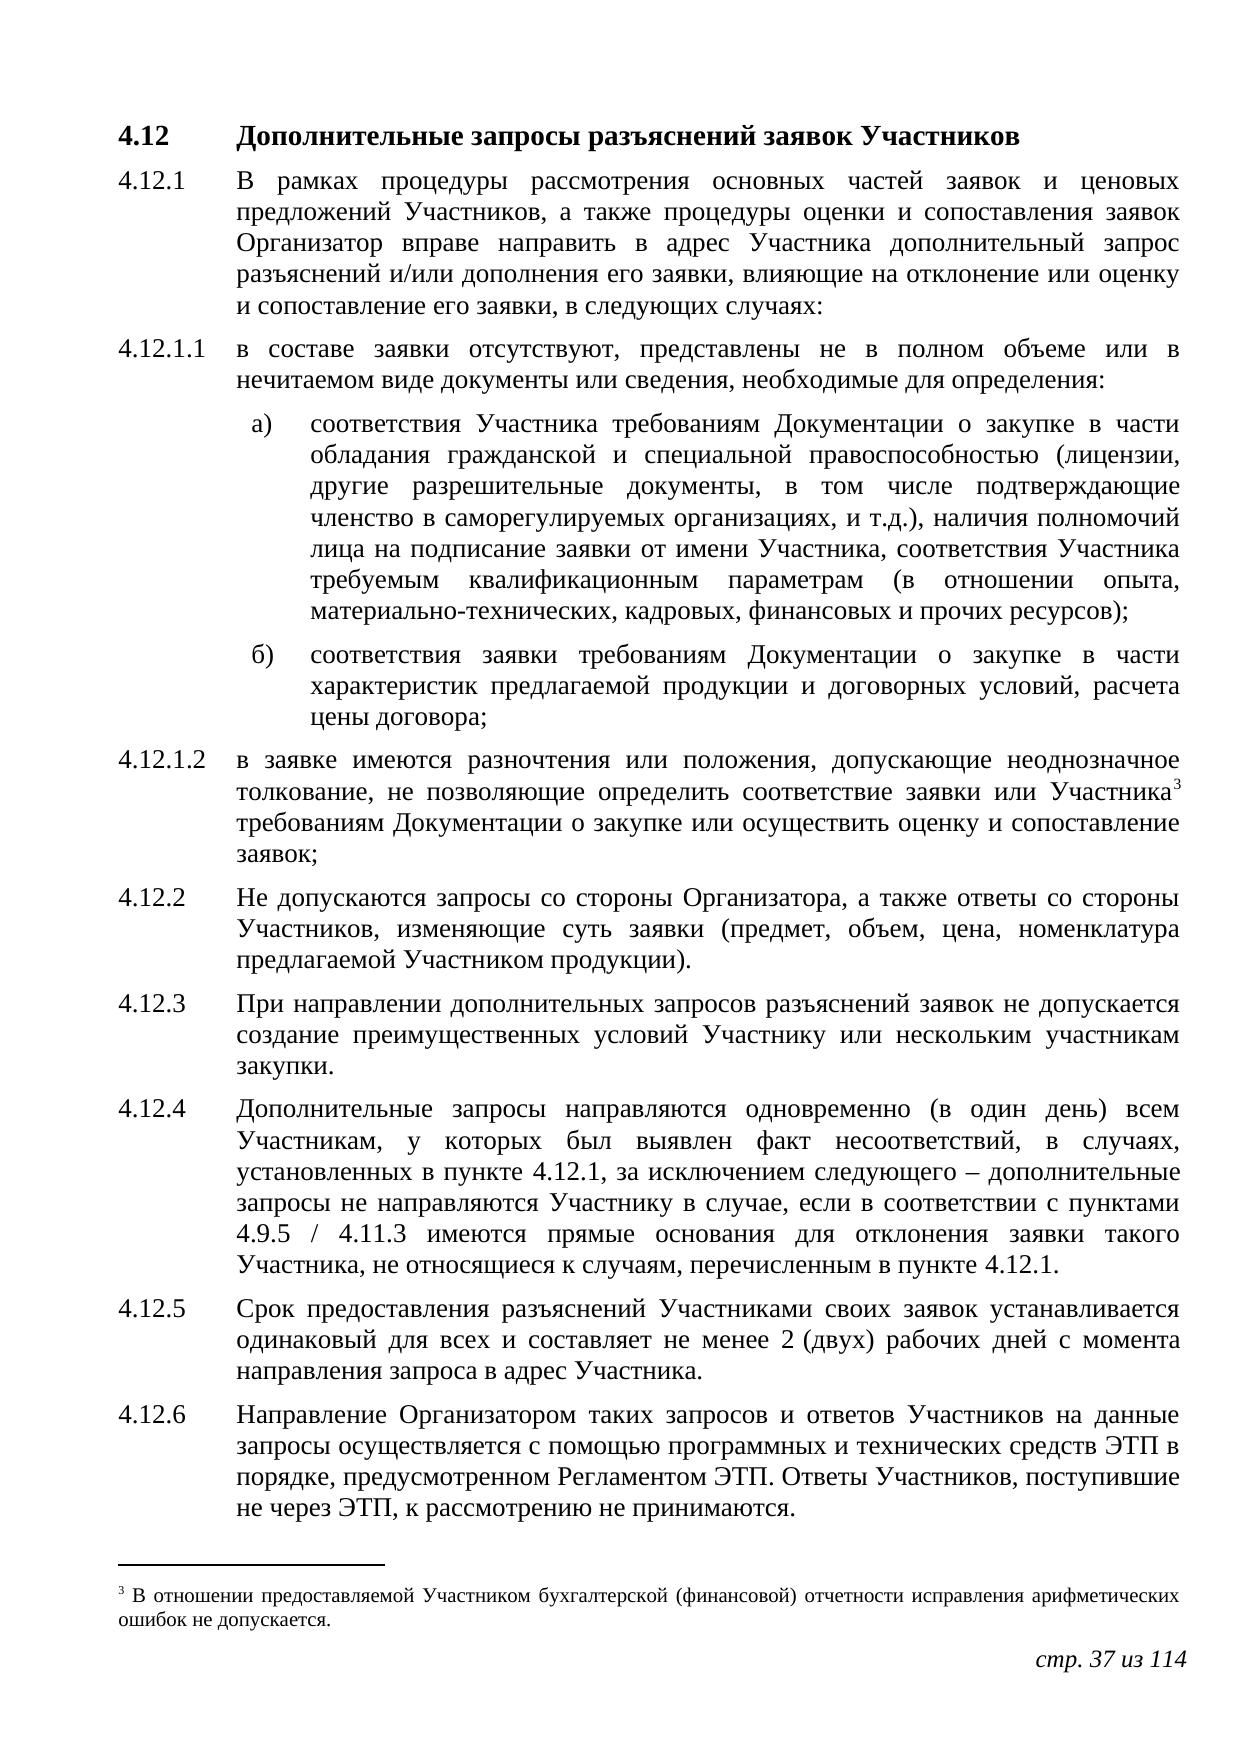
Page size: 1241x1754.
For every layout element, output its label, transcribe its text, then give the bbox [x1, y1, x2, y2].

text соответствия Участника требованиям Документации о закупке в части обладания гражданской и специальной правоспособностью (лицензии, другие разрешительные документы, в том числе подтверждающие членство в саморегулируемых организациях, и т.д.), наличия полномочий лица на подписание заявки от имени Участника, соответствия Участника требуемым квалификационным параметрам (в отношении опыта, материально-технических, кадровых, финансовых и прочих ресурсов); [251, 407, 1181, 625]
subtitle Дополнительные запросы разъяснений заявок Участников [118, 118, 1181, 152]
list в составе заявки отсутствуют, представлены не в полном объеме или в нечитаемом виде документы или сведения, необходимые для определения: [118, 332, 1181, 395]
text Дополнительные запросы направляются одновременно (в один день) всем Участникам, у которых был выявлен факт несоответствий, в случаях, установленных в пункте 4.12.1, за исключением следующего – дополнительные запросы не направляются Участнику в случае, если в соответствии с пунктами 4.9.5 / 4.11.3 имеются прямые основания для отклонения заявки такого Участника, не относящиеся к случаям, перечисленным в пункте 4.12.1. [118, 1093, 1181, 1279]
text В рамках процедуры рассмотрения основных частей заявок и ценовых предложений Участников, а также процедуры оценки и сопоставления заявок Организатор вправе направить в адрес Участника дополнительный запрос разъяснений и/или дополнения его заявки, влияющие на отклонение или оценку и сопоставление его заявки, в следующих случаях: [118, 164, 1181, 320]
text При направлении дополнительных запросов разъяснений заявок не допускается создание преимущественных условий Участнику или нескольким участникам закупки. [118, 987, 1181, 1080]
list в заявке имеются разночтения или положения, допускающие неоднозначное толкование, не позволяющие определить соответствие заявки или Участника требованиям Документации о закупке или осуществить оценку и сопоставление заявок; [118, 744, 1181, 868]
text Направление Организатором таких запросов и ответов Участников на данные запросы осуществляется с помощью программных и технических средств ЭТП в порядке, предусмотренном Регламентом ЭТП. Ответы Участников, поступившие не через ЭТП, к рассмотрению не принимаются. [118, 1398, 1181, 1522]
text соответствия заявки требованиям Документации о закупке в части характеристик предлагаемой продукции и договорных условий, расчета цены договора; [251, 638, 1181, 731]
text Не допускаются запросы со стороны Организатора, а также ответы со стороны Участников, изменяющие суть заявки (предмет, объем, цена, номенклатура предлагаемой Участником продукции). [118, 881, 1181, 974]
text Срок предоставления разъяснений Участниками своих заявок устанавливается одинаковый для всех и составляет не менее 2 (двух) рабочих дней с момента направления запроса в адрес Участника. [118, 1292, 1181, 1385]
